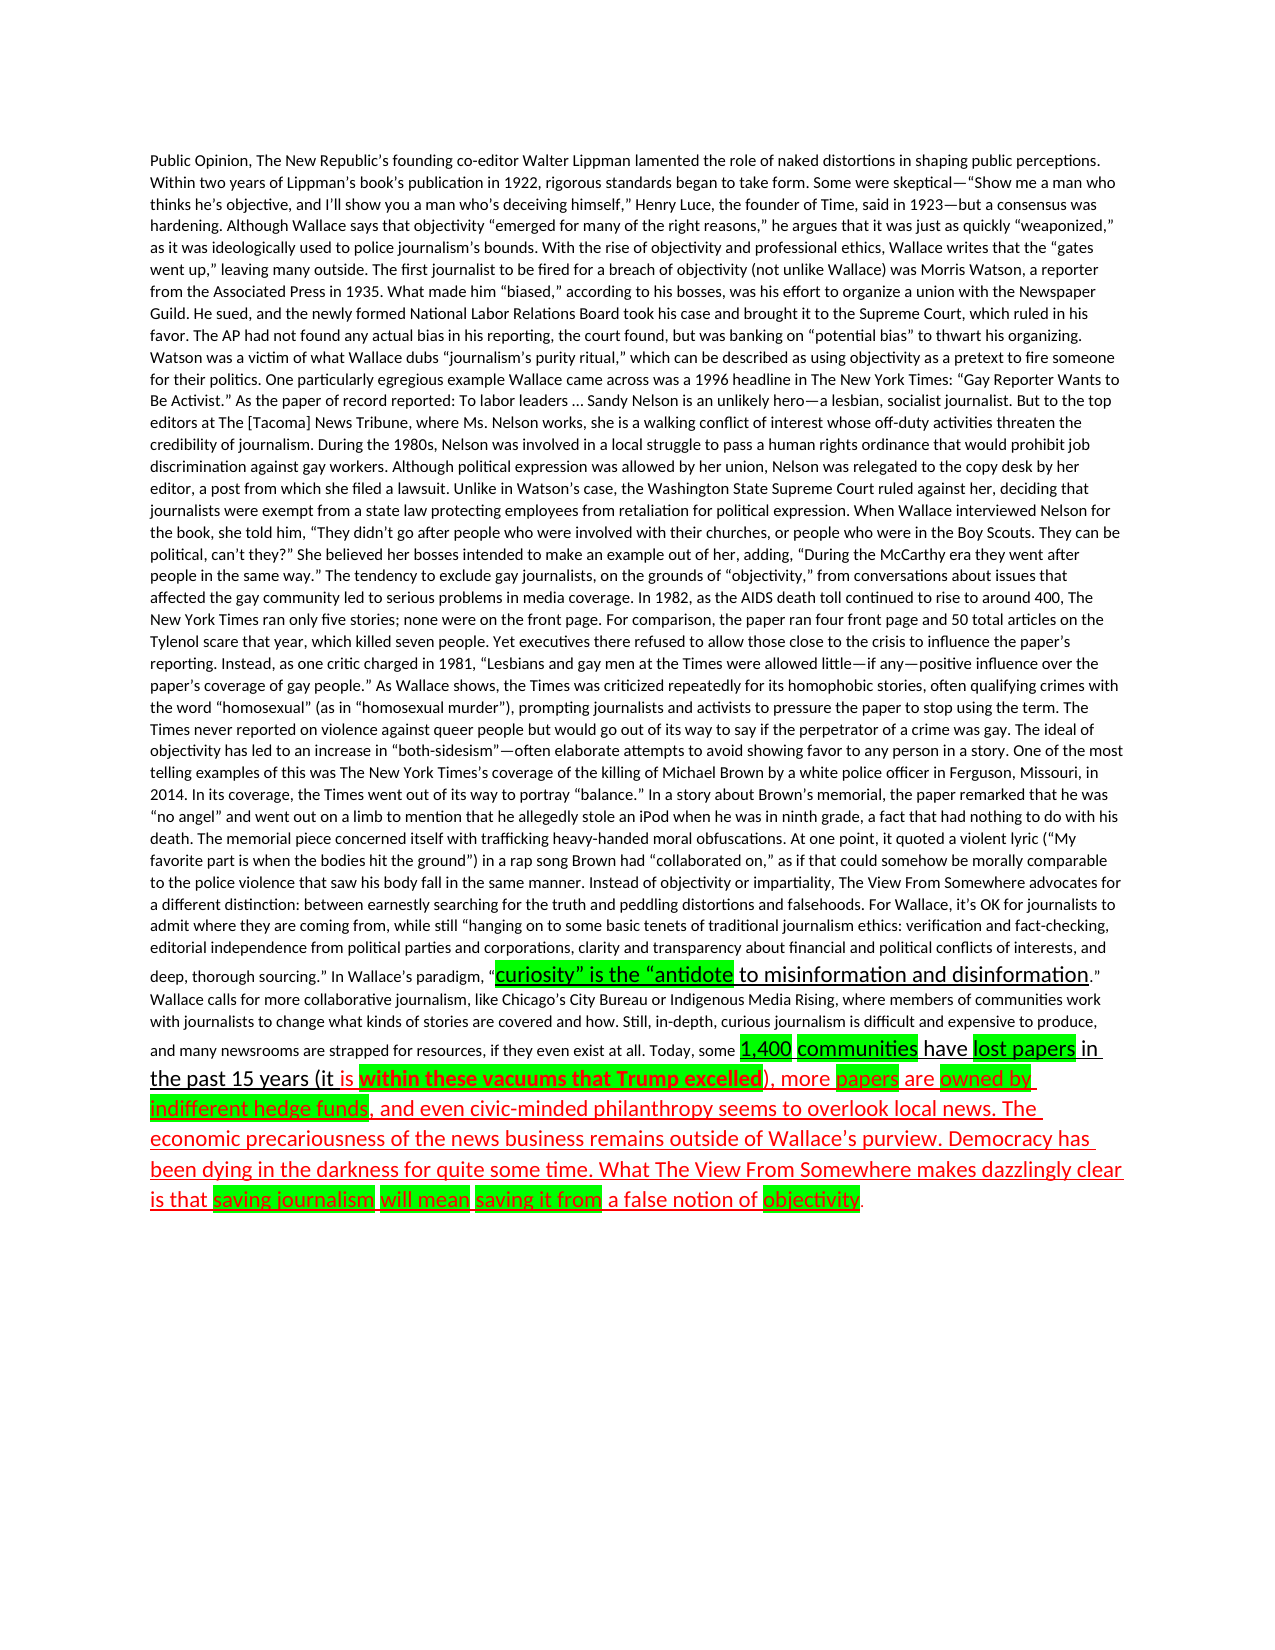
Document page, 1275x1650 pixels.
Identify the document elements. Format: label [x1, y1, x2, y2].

text [150, 150, 1125, 1213]
